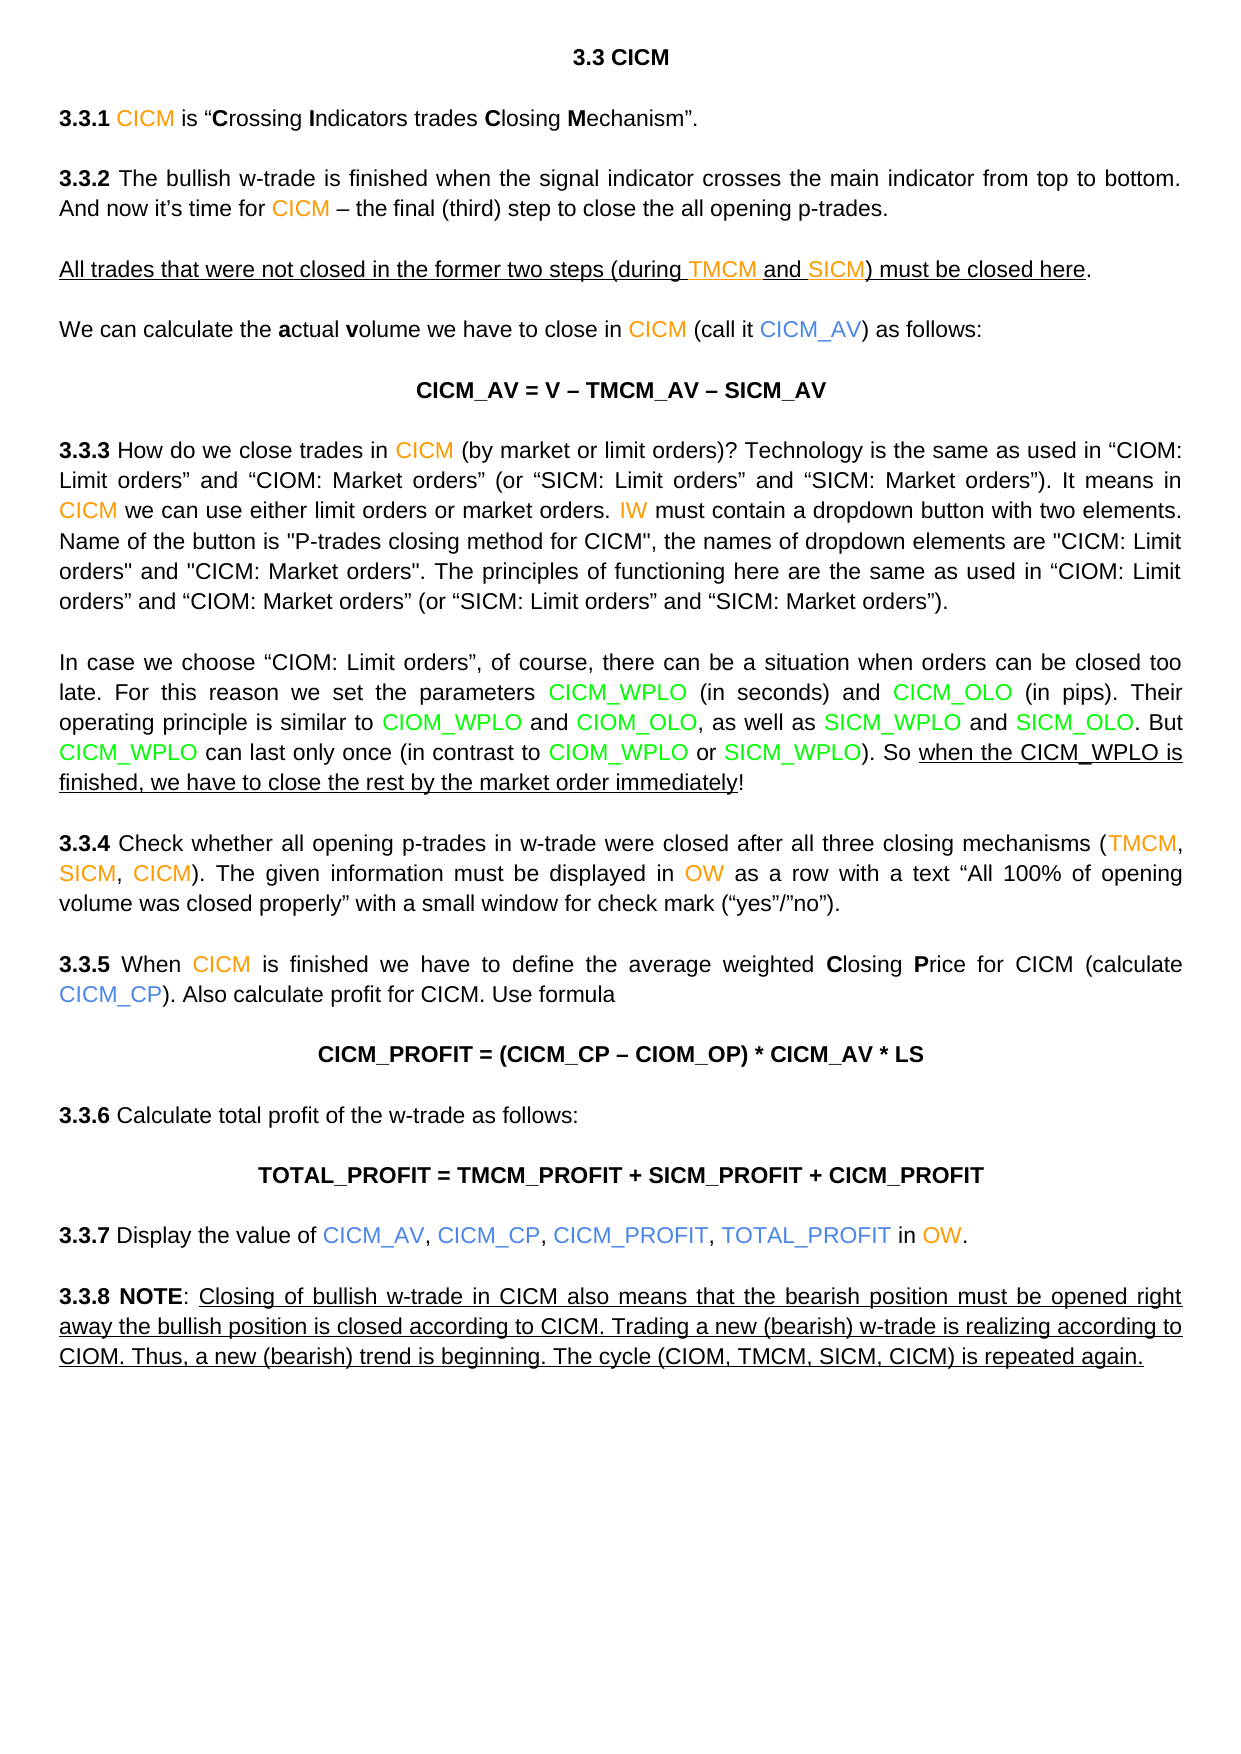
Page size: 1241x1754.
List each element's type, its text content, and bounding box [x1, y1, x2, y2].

text 3.3.8 NOTE: Closing of bullish w-trade in CICM also means that the bearish position must be opened right away the bullish position is closed according to CICM. Trading a new (bearish) w-trade is realizing according to CIOM. Thus, a new (bearish) trend is beginning. The cycle (CIOM, TMCM, SICM, CICM) is repeated again. [59, 1337, 1183, 1369]
text 3.3.6 Calculate total profit of the w-trade as follows: [59, 1102, 1183, 1128]
text 3.3.3 How do we close trades in CICM (by market or limit orders)? Technology is the same as used in “CIOM: Limit orders” and “CIOM: Market orders” (or “SICM: Limit orders” and “SICM: Market orders”). It means in CICM we can use either limit orders or market orders. IW must contain a dropdown button with two elements. Name of the button is "P-trades closing method for CICM", the names of dropdown elements are "CICM: Limit orders" and "CICM: Market orders". The principles of functioning here are the same as used in “CIOM: Limit orders” and “CIOM: Market orders” (or “SICM: Limit orders” and “SICM: Market orders”). [59, 437, 1183, 614]
text 3.3.1 CICM is “Crossing Indicators trades Closing Mechanism”. [59, 105, 1183, 131]
text 3.3.7 Display the value of CICM_AV, CICM_CP, CICM_PROFIT, TOTAL_PROFIT in OW. [59, 1222, 1183, 1249]
text All trades that were not closed in the former two steps (during TMCM and SICM) must be closed here. [59, 256, 1183, 282]
text 3.3.8 NOTE: Closing of bullish w-trade in CICM also means that the bearish position must be opened right away the bullish position is closed according to CICM. Trading a new (bearish) w-trade is realizing according to CIOM. Thus, a new (bearish) trend is beginning. The cycle (CIOM, TMCM, SICM, CICM) is repeated again. [59, 1283, 1183, 1336]
text 3.3.4 Check whether all opening p-trades in w-trade were closed after all three closing mechanisms (TMCM, SICM, CICM). The given information must be displayed in OW as a row with a text “All 100% of opening volume was closed properly” with a small window for check mark (“yes”/”no”). [59, 830, 1183, 916]
text 3.3 CICM [59, 44, 1183, 71]
text 3.3.2 The bullish w-trade is finished when the signal indicator crosses the main indicator from top to bottom. And now it’s time for CICM – the final (third) step to close the all opening p-trades. [59, 165, 1183, 222]
text In case we choose “CIOM: Limit orders”, of course, there can be a situation when orders can be closed too late. For this reason we set the parameters CICM_WPLO (in seconds) and CICM_OLO (in pips). Their operating principle is similar to CIOM_WPLO and CIOM_OLO, as well as SICM_WPLO and SICM_OLO. But CICM_WPLO can last only once (in contrast to CIOM_WPLO or SICM_WPLO). So when the CICM_WPLO is finished, we have to close the rest by the market order immediately! [59, 648, 1183, 796]
text CICM_AV = V – TMCM_AV – SICM_AV [59, 377, 1183, 403]
text 3.3.5 When CICM is finished we have to define the average weighted Closing Price for CICM (calculate CICM_CP). Also calculate profit for CICM. Use formula [59, 951, 1183, 1007]
text TOTAL_PROFIT = TMCM_PROFIT + SICM_PROFIT + CICM_PROFIT [59, 1162, 1183, 1188]
text We can calculate the actual volume we have to close in CICM (call it CICM_AV) as follows: [59, 316, 1183, 342]
text CICM_PROFIT = (CICM_CP – CIOM_OP) * CICM_AV * LS [59, 1041, 1183, 1067]
